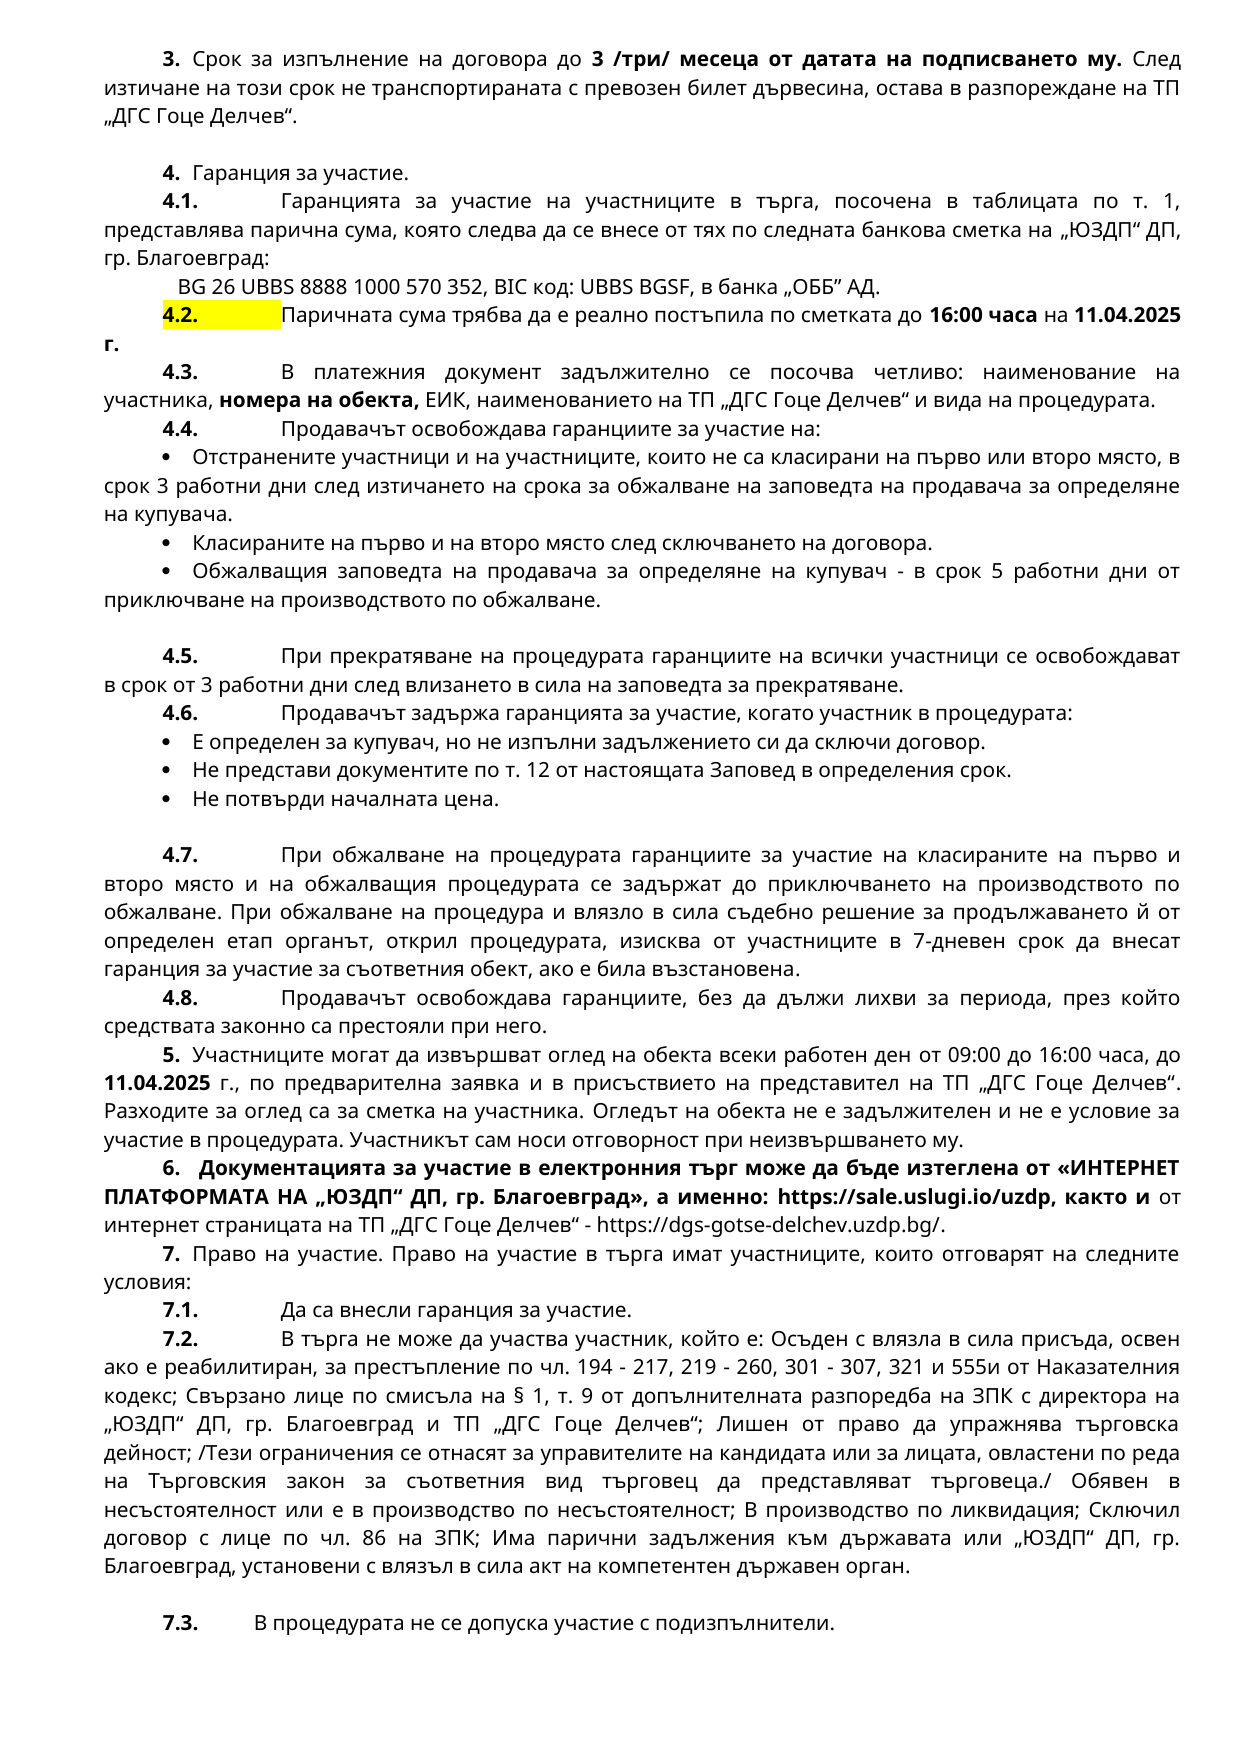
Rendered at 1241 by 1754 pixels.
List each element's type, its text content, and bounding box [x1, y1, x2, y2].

list При прекратяване на процедурата гаранциите на всички участници се освобождават в срок от 3 работни дни след влизането в сила на заповедта за прекратяване. [103, 642, 1181, 698]
list В платежния документ задължително се посочва четливо: наименование на участника, номера на обекта, ЕИК, наименованието на ТП „ДГС Гоце Делчев“ и вида на процедурата. [103, 357, 1181, 414]
list Документацията за участие в електронния търг може да бъде изтеглена от «ИНТЕРНЕТ ПЛАТФОРМАТА НА „ЮЗДП“ ДП, гр. Благоевград», а именно: https://sale.uslugi.io/uzdp, както и от интернет страницата на ТП „ДГС Гоце Делчев“ - https://dgs-gotse-delchev.uzdp.bg/. [103, 1153, 1181, 1239]
list Продавачът освобождава гаранциите, без да дължи лихви за периода, през който средствата законно са престояли при него. [103, 983, 1181, 1040]
list Не представи документите по т. 12 от настоящата Заповед в определения срок. [103, 755, 1181, 784]
list BG 26 UBBS 8888 1000 570 352, BIC код: UBBS BGSF, в банка „ОББ” АД. [103, 272, 1181, 300]
list Да са внесли гаранция за участие. [103, 1296, 1181, 1324]
list Участниците могат да извършват оглед на обекта всеки работен ден от 09:00 до 16:00 часа, до 11.04.2025 г., по предварителна заявка и в присъствието на представител на ТП „ДГС Гоце Делчев“. Разходите за оглед са за сметка на участника. Огледът на обекта не е задължителен и не е условие за участие в процедурата. Участникът сам носи отговорност при неизвършването му. [103, 1040, 1181, 1153]
list Гаранция за участие. [103, 158, 1181, 187]
list Срок за изпълнение на договора до 3 /три/ месеца от датата на подписването му. След изтичане на този срок не транспортираната с превозен билет дървесина, остава в разпореждане на ТП „ДГС Гоце Делчев“. [103, 44, 1181, 130]
list Е определен за купувач, но не изпълни задължението си да сключи договор. [103, 727, 1181, 755]
list Класираните на първо и на второ място след сключването на договора. [103, 528, 1181, 556]
list Продавачът задържа гаранцията за участие, когато участник в процедурата: [103, 698, 1181, 727]
list Отстранените участници и на участниците, които не са класирани на първо или второ място, в срок 3 работни дни след изтичането на срока за обжалване на заповедта на продавача за определяне на купувача. [103, 442, 1181, 528]
text 7.3. В процедурата не се допуска участие с подизпълнители. [103, 1608, 1181, 1637]
list В търга не може да участва участник, който е: Осъден с влязла в сила присъда, освен ако е реабилитиран, за престъпление по чл. 194 - 217, 219 - 260, 301 - 307, 321 и 555и от Наказателния кодекс; Свързано лице по смисъла на § 1, т. 9 от допълнителната разпоредба на ЗПК с директора на „ЮЗДП“ ДП, гр. Благоевград и ТП „ДГС Гоце Делчев“; Лишен от право да упражнява търговска дейност; /Тези ограничения се отнасят за управителите на кандидата или за лицата, овластени по реда на Търговския закон за съответния вид търговец да представляват търговеца./ Обявен в несъстоятелност или е в производство по несъстоятелност; В производство по ликвидация; Сключил договор с лице по чл. 86 на ЗПК; Има парични задължения към държавата или „ЮЗДП“ ДП, гр. Благоевград, установени с влязъл в сила акт на компетентен държавен орган. [103, 1324, 1181, 1580]
list Паричната сума трябва да е реално постъпила по сметката до 16:00 часа на 11.04.2025 г. [103, 300, 1181, 357]
list Продавачът освобождава гаранциите за участие на: [103, 414, 1181, 442]
list Гаранцията за участие на участниците в търга, посочена в таблицата по т. 1, представлява парична сума, която следва да се внесе от тях по следната банкова сметка на „ЮЗДП“ ДП, гр. Благоевград: [103, 187, 1181, 272]
list Право на участие. Право на участие в търга имат участниците, които отговарят на следните условия: [103, 1239, 1181, 1296]
list Обжалващия заповедта на продавача за определяне на купувач - в срок 5 работни дни от приключване на производството по обжалване. [103, 556, 1181, 613]
list При обжалване на процедурата гаранциите за участие на класираните на първо и второ място и на обжалващия процедурата се задържат до приключването на производството по обжалване. При обжалване на процедура и влязло в сила съдебно решение за продължаването й от определен етап органът, открил процедурата, изисква от участниците в 7-дневен срок да внесат гаранция за участие за съответния обект, ако е била възстановена. [103, 841, 1181, 983]
list Не потвърди началната цена. [103, 784, 1181, 812]
